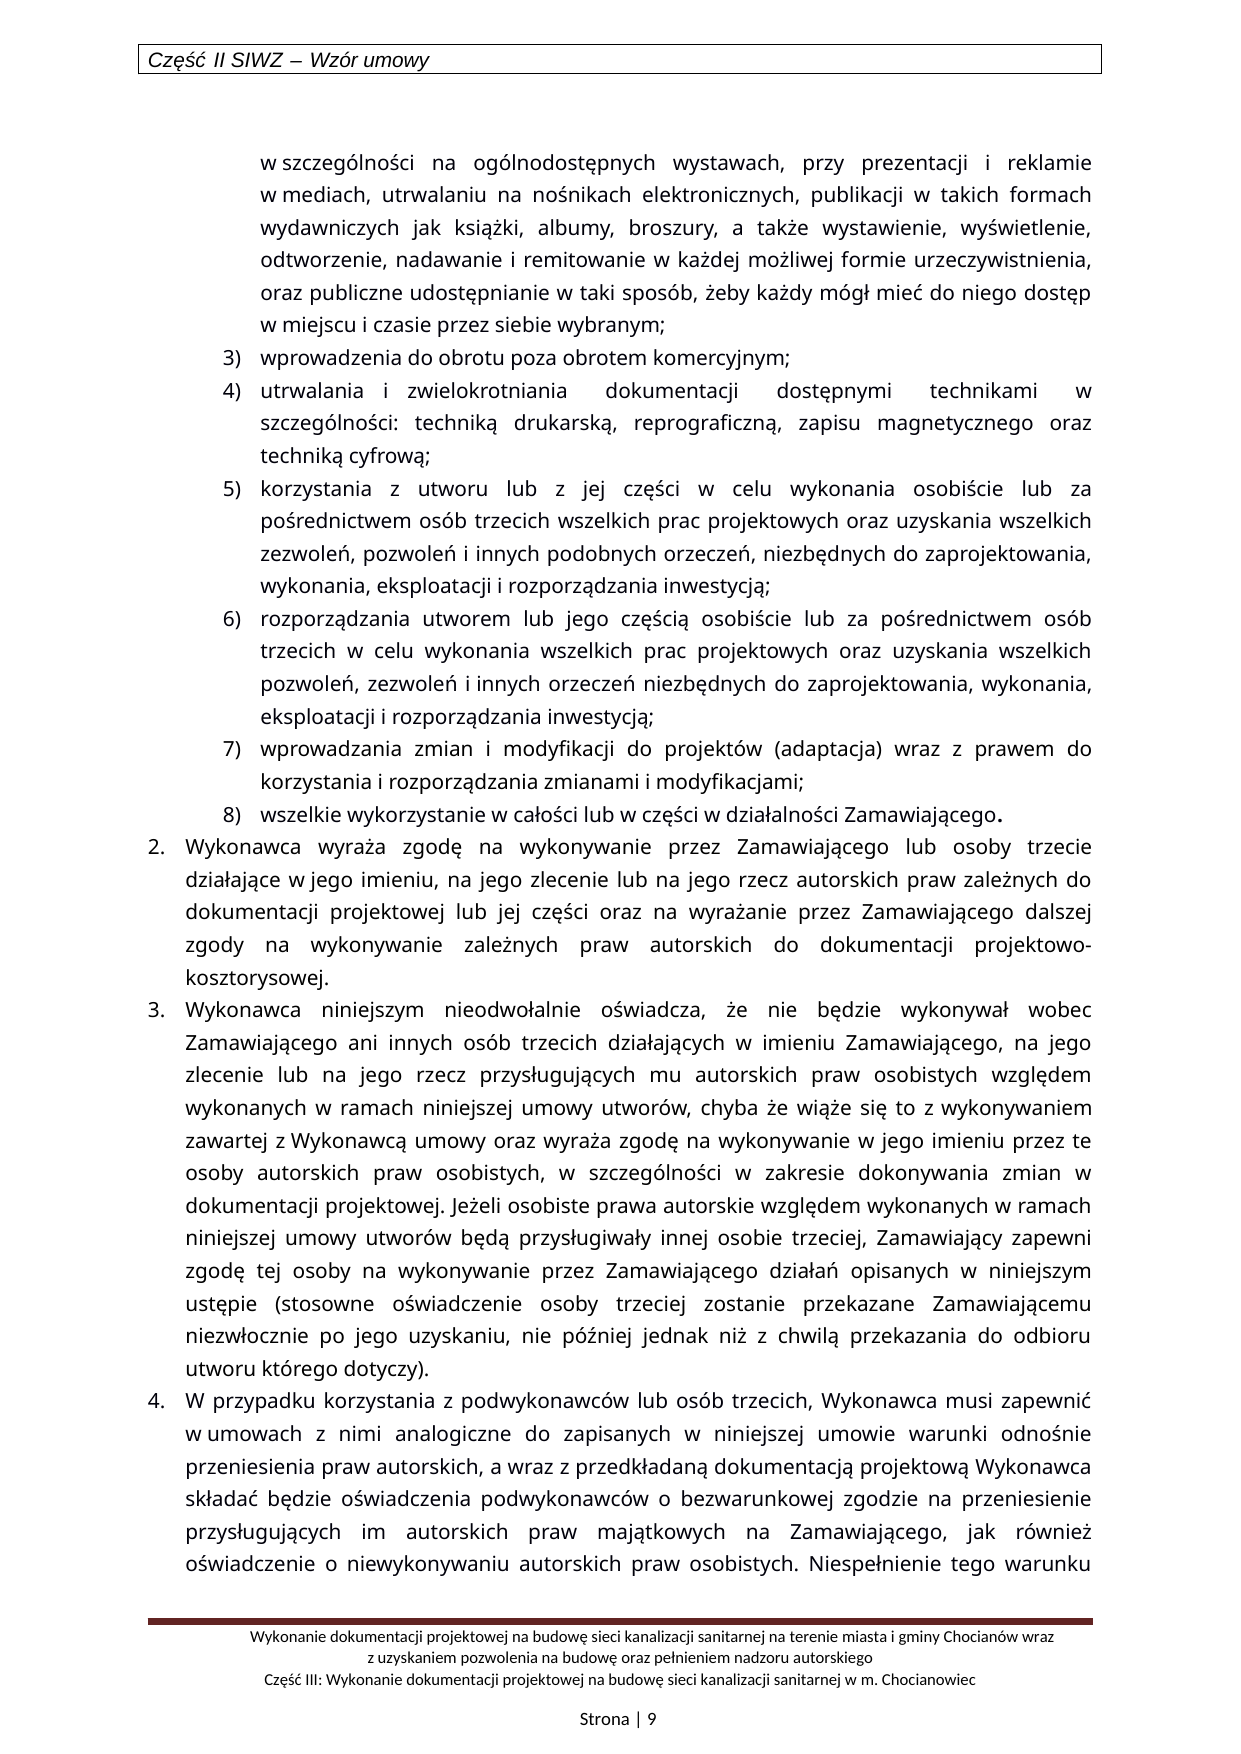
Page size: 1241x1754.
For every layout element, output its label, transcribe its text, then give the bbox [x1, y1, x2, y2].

list wprowadzenia do obrotu poza obrotem komercyjnym; [223, 343, 1093, 372]
list korzystania z utworu lub z jej części w celu wykonania osobiście lub za pośrednictwem osób trzecich wszelkich prac projektowych oraz uzyskania wszelkich zezwoleń, pozwoleń i innych podobnych orzeczeń, niezbędnych do zaprojektowania, wykonania, eksploatacji i rozporządzania inwestycją; [223, 474, 1093, 600]
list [223, 148, 1093, 339]
list utrwalania i zwielokrotniania dokumentacji dostępnymi technikami w szczególności: techniką drukarską, reprograficzną, zapisu magnetycznego oraz techniką cyfrową; [223, 376, 1093, 469]
list Wykonawca niniejszym nieodwołalnie oświadcza, że nie będzie wykonywał wobec Zamawiającego ani innych osób trzecich działających w imieniu Zamawiającego, na jego zlecenie lub na jego rzecz przysługujących mu autorskich praw osobistych względem wykonanych w ramach niniejszej umowy utworów, chyba że wiąże się to z wykonywaniem zawartej z Wykonawcą umowy oraz wyraża zgodę na wykonywanie w jego imieniu przez te osoby autorskich praw osobistych, w szczególności w zakresie dokonywania zmian w dokumentacji projektowej. Jeżeli osobiste prawa autorskie względem wykonanych w ramach niniejszej umowy utworów będą przysługiwały innej osobie trzeciej, Zamawiający zapewni zgodę tej osoby na wykonywanie przez Zamawiającego działań opisanych w niniejszym ustępie (stosowne oświadczenie osoby trzeciej zostanie przekazane Zamawiającemu niezwłocznie po jego uzyskaniu, nie później jednak niż z chwilą przekazania do odbioru utworu którego dotyczy). [148, 995, 1093, 1382]
list rozporządzania utworem lub jego częścią osobiście lub za pośrednictwem osób trzecich w celu wykonania wszelkich prac projektowych oraz uzyskania wszelkich pozwoleń, zezwoleń i innych orzeczeń niezbędnych do zaprojektowania, wykonania, eksploatacji i rozporządzania inwestycją; [223, 604, 1093, 730]
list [148, 1387, 1093, 1578]
list wprowadzania zmian i modyfikacji do projektów (adaptacja) wraz z prawem do korzystania i rozporządzania zmianami i modyfikacjami; [223, 734, 1093, 796]
list wszelkie wykorzystanie w całości lub w części w działalności Zamawiającego. [223, 800, 1093, 828]
list Wykonawca wyraża zgodę na wykonywanie przez Zamawiającego lub osoby trzecie działające w jego imieniu, na jego zlecenie lub na jego rzecz autorskich praw zależnych do dokumentacji projektowej lub jej części oraz na wyrażanie przez Zamawiającego dalszej zgody na wykonywanie zależnych praw autorskich do dokumentacji projektowo-kosztorysowej. [148, 832, 1093, 991]
